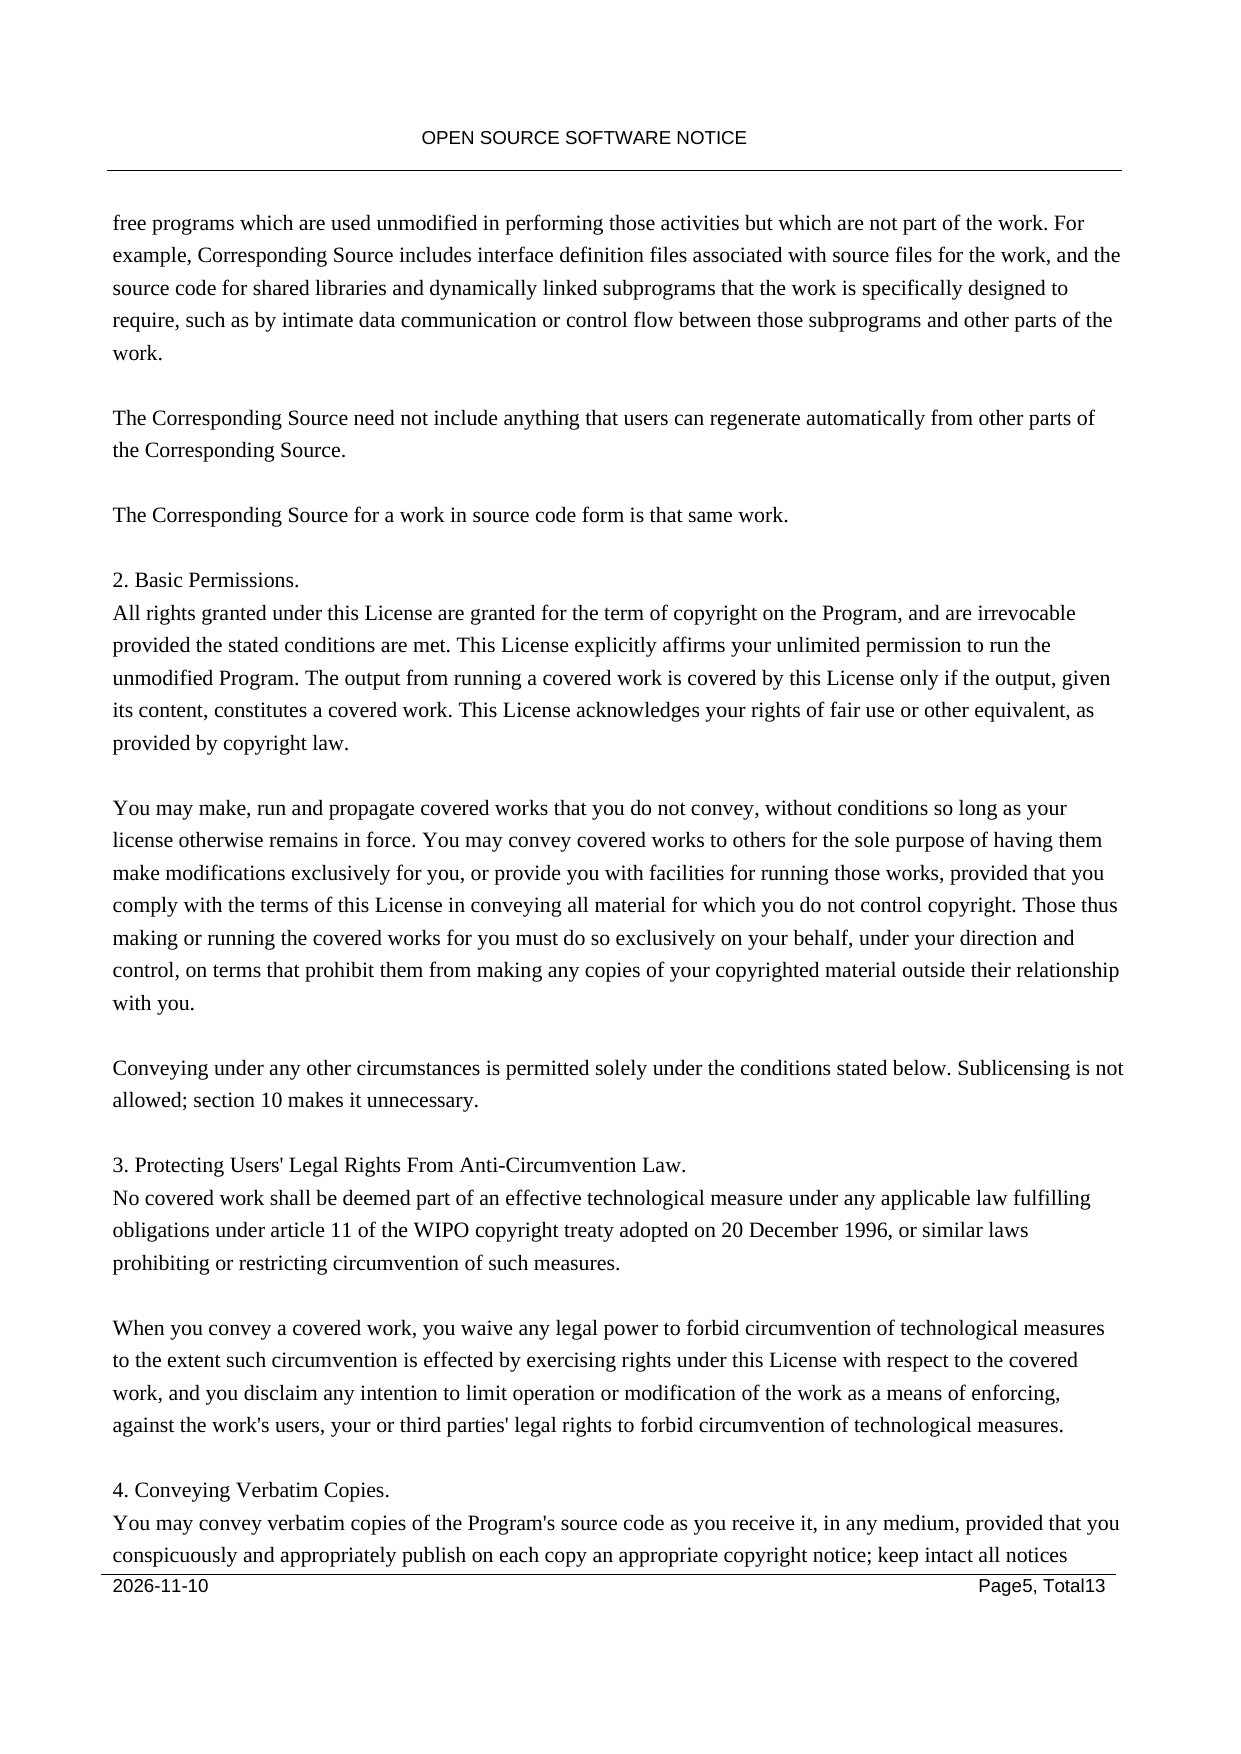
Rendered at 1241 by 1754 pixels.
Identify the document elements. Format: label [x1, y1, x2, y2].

text [112, 206, 1128, 1571]
